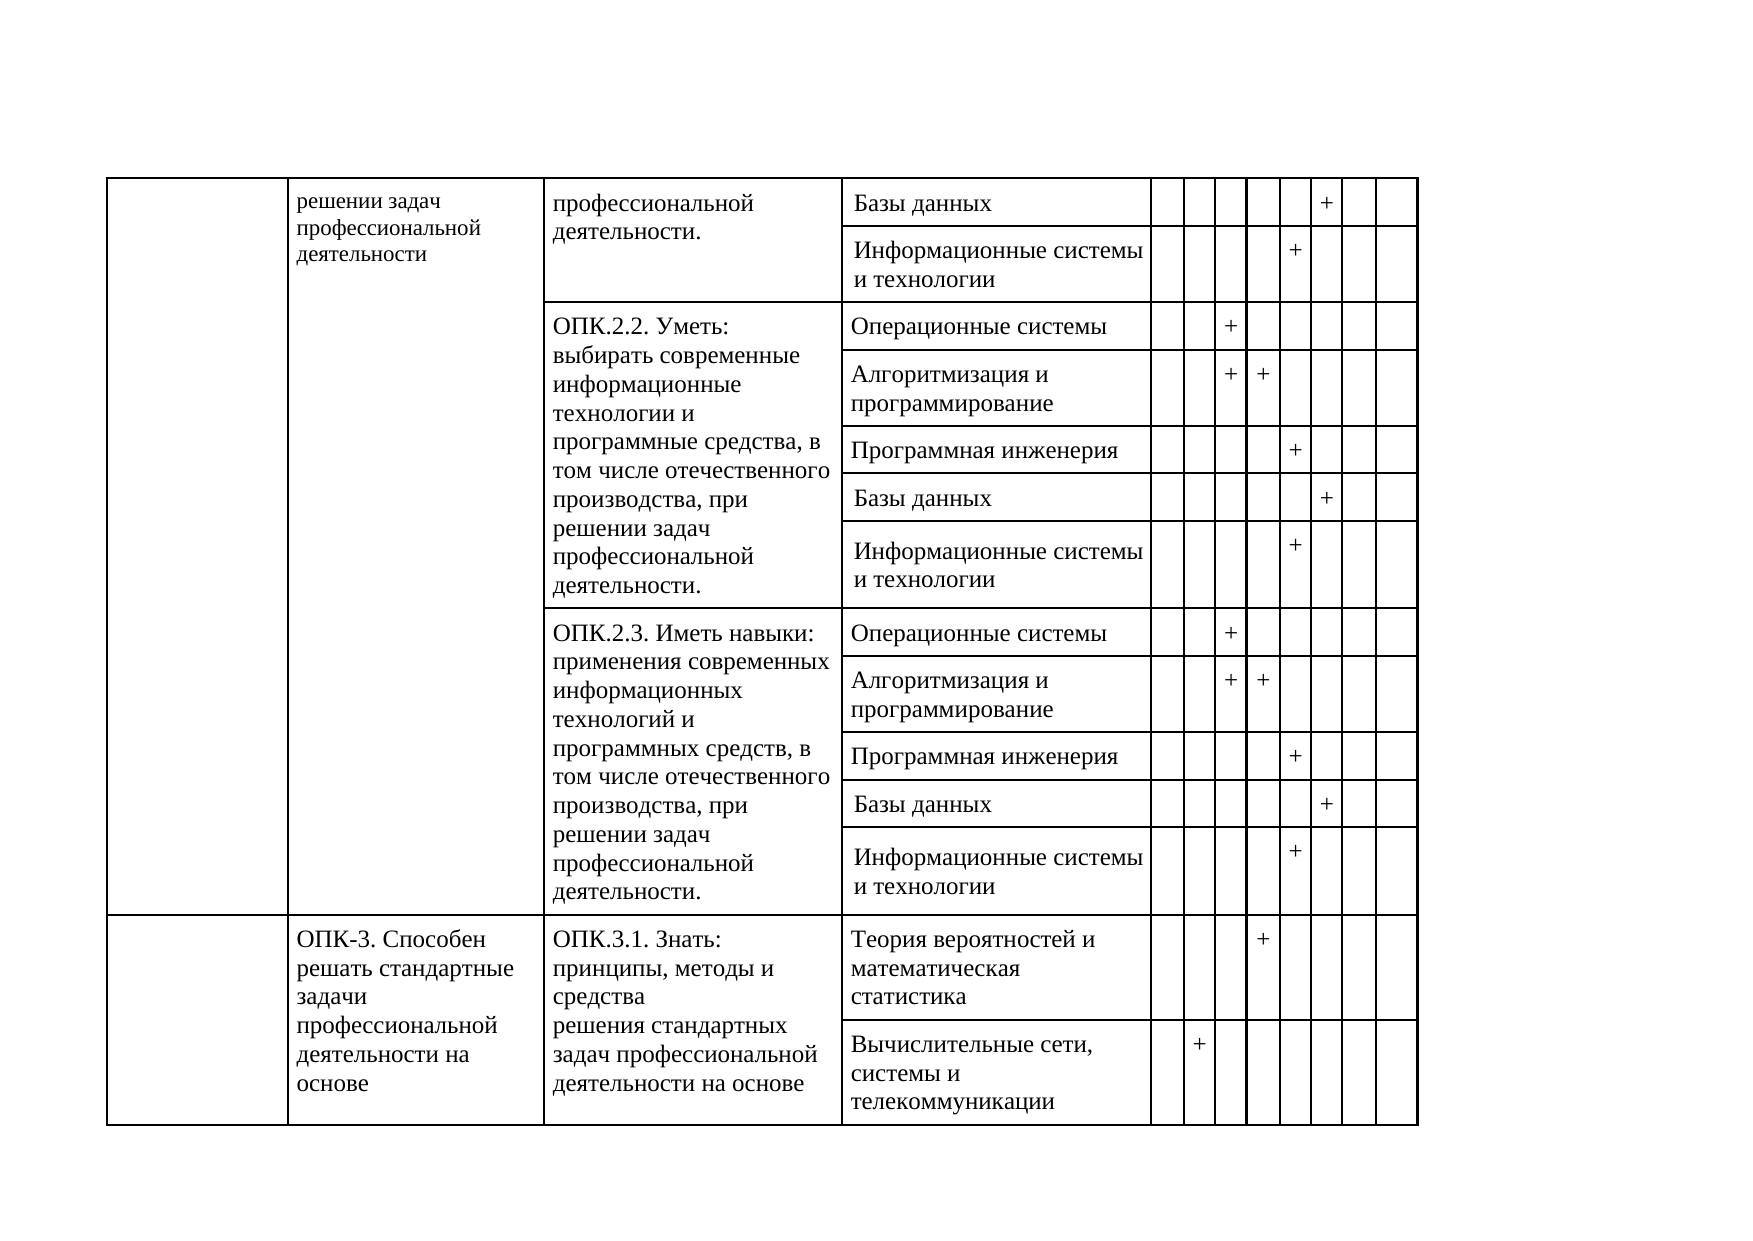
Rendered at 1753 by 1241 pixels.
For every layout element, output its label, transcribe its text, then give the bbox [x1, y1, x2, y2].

table_cell [1216, 1021, 1245, 1123]
table_cell [1343, 657, 1375, 731]
table_cell + [1216, 609, 1245, 655]
table_cell [1185, 916, 1214, 1018]
table_cell ОПК.2.3. Иметь навыки: применения современных информационных технологий и программных средств, в том числе отечественного производства, при решении задач профессиональной деятельности. [545, 609, 841, 913]
table_cell [1248, 828, 1279, 913]
table_cell [1216, 227, 1245, 301]
table_cell [1185, 522, 1214, 607]
table_cell Алгоритмизация и программирование [843, 657, 1150, 731]
table_cell [1377, 227, 1416, 301]
table_cell [1312, 303, 1341, 348]
table_cell [1377, 781, 1416, 826]
table_cell [1343, 828, 1375, 913]
table_cell [1377, 733, 1416, 778]
table_cell + [1248, 351, 1279, 425]
table_cell [1185, 351, 1214, 425]
table_cell + [1185, 1021, 1214, 1123]
table_cell [1216, 179, 1245, 225]
table_cell [1152, 427, 1183, 472]
table_cell [1152, 828, 1183, 913]
table_cell [1343, 609, 1375, 655]
table_cell [1216, 474, 1245, 520]
table_cell [1152, 522, 1183, 607]
table_cell + [1248, 657, 1279, 731]
table_cell [1185, 733, 1214, 778]
table_cell [1248, 303, 1279, 348]
table_cell Информационные системы и технологии [843, 828, 1150, 913]
table_cell [1185, 609, 1214, 655]
table_cell [1312, 227, 1341, 301]
table_cell [1248, 733, 1279, 778]
table_cell [1152, 303, 1183, 348]
table_cell [1312, 733, 1341, 778]
table_cell [1281, 351, 1310, 425]
table_cell [1312, 427, 1341, 472]
table_cell + [1281, 522, 1310, 607]
table_cell [1152, 179, 1183, 225]
table_cell [1377, 828, 1416, 913]
table_cell [1377, 916, 1416, 1018]
table_cell [108, 916, 287, 1123]
table_cell [1248, 179, 1279, 225]
table_cell [1152, 733, 1183, 778]
table_cell [1185, 427, 1214, 472]
table_cell [1377, 609, 1416, 655]
table_cell [1312, 916, 1341, 1018]
table_cell [1312, 522, 1341, 607]
table_cell [1377, 522, 1416, 607]
table_cell + [1281, 227, 1310, 301]
table_cell [1152, 227, 1183, 301]
table_cell [1343, 733, 1375, 778]
table_cell + [1248, 916, 1279, 1018]
table_cell ОПК-3. Способен решать стандартные задачи профессиональной деятельности на основе информационной и библиографической культуры с применением информационно-коммуникационных технологий и с учетом основных требований информационной безопасности [289, 916, 543, 1123]
table_cell [1312, 828, 1341, 913]
table_cell + [1281, 427, 1310, 472]
table_cell Базы данных [843, 179, 1150, 225]
table_cell [1185, 474, 1214, 520]
table_cell Программная инженерия [843, 427, 1150, 472]
table_cell + [1312, 474, 1341, 520]
table_cell [1248, 474, 1279, 520]
table_cell [1248, 427, 1279, 472]
table_cell [1343, 474, 1375, 520]
table_cell + [1312, 179, 1341, 225]
table_cell [1377, 179, 1416, 225]
table_cell ОПК.3.1. Знать: принципы, методы и средства решения стандартных задач профессиональной деятельности на основе информационной и библиографической культуры с применением информационно-коммуникационных технологий и с учетом основных требований [545, 916, 841, 1123]
table_cell [1312, 609, 1341, 655]
table_cell Программная инженерия [843, 733, 1150, 778]
table_cell [1281, 474, 1310, 520]
table_cell [1377, 351, 1416, 425]
table_cell [1343, 427, 1375, 472]
table_cell [1312, 1021, 1341, 1123]
table_cell [1343, 303, 1375, 348]
table_cell [1216, 427, 1245, 472]
table_cell [1281, 1021, 1310, 1123]
table_cell [1343, 781, 1375, 826]
table_cell Операционные системы [843, 303, 1150, 348]
table_cell + [1216, 303, 1245, 348]
table_cell Информационные системы и технологии [843, 227, 1150, 301]
table_cell + [1216, 657, 1245, 731]
table_cell [1185, 179, 1214, 225]
table_cell Базы данных [843, 474, 1150, 520]
table_cell [1343, 227, 1375, 301]
table_cell [1152, 916, 1183, 1018]
table_cell [1281, 303, 1310, 348]
table_cell [1248, 609, 1279, 655]
table_cell [1377, 657, 1416, 731]
table_cell Вычислительные сети, системы и телекоммуникации [843, 1021, 1150, 1123]
table_cell [1216, 828, 1245, 913]
table_cell Теория вероятностей и математическая статистика [843, 916, 1150, 1018]
table_cell [1152, 609, 1183, 655]
table_cell Базы данных [843, 781, 1150, 826]
table_cell + [1216, 351, 1245, 425]
table_cell [1185, 303, 1214, 348]
table_cell [1152, 351, 1183, 425]
table_cell + [1312, 781, 1341, 826]
table_cell [1343, 351, 1375, 425]
table_cell [1281, 179, 1310, 225]
table_cell [1343, 916, 1375, 1018]
table_cell [1152, 474, 1183, 520]
table_cell [1281, 781, 1310, 826]
table_cell [1185, 781, 1214, 826]
table_cell [1312, 351, 1341, 425]
table_cell [1216, 522, 1245, 607]
table_cell + [1281, 733, 1310, 778]
table_cell [1343, 1021, 1375, 1123]
table_cell [1248, 1021, 1279, 1123]
table_cell [1185, 227, 1214, 301]
table_cell [1185, 828, 1214, 913]
table_cell [1248, 781, 1279, 826]
table_cell [1152, 1021, 1183, 1123]
table_cell ОПК.2.2. Уметь: выбирать современные информационные технологии и программные средства, в том числе отечественного производства, при решении задач профессиональной деятельности. [545, 303, 841, 607]
table_cell [1377, 303, 1416, 348]
table_cell [1216, 916, 1245, 1018]
table_cell [1281, 657, 1310, 731]
table_cell [1248, 522, 1279, 607]
table_cell [1216, 781, 1245, 826]
table_cell [1377, 1021, 1416, 1123]
table_cell [1281, 916, 1310, 1018]
table_cell [1343, 179, 1375, 225]
table_cell [1185, 657, 1214, 731]
table_cell [1281, 609, 1310, 655]
table_cell [1377, 427, 1416, 472]
table_cell Операционные системы [843, 609, 1150, 655]
table_cell [1216, 733, 1245, 778]
table_cell [1152, 657, 1183, 731]
table_cell Информационные системы и технологии [843, 522, 1150, 607]
table_cell [1312, 657, 1341, 731]
table_cell [1377, 474, 1416, 520]
table_cell + [1281, 828, 1310, 913]
table_cell Алгоритмизация и программирование [843, 351, 1150, 425]
table_cell [1248, 227, 1279, 301]
table_cell [1343, 522, 1375, 607]
table_cell [1152, 781, 1183, 826]
